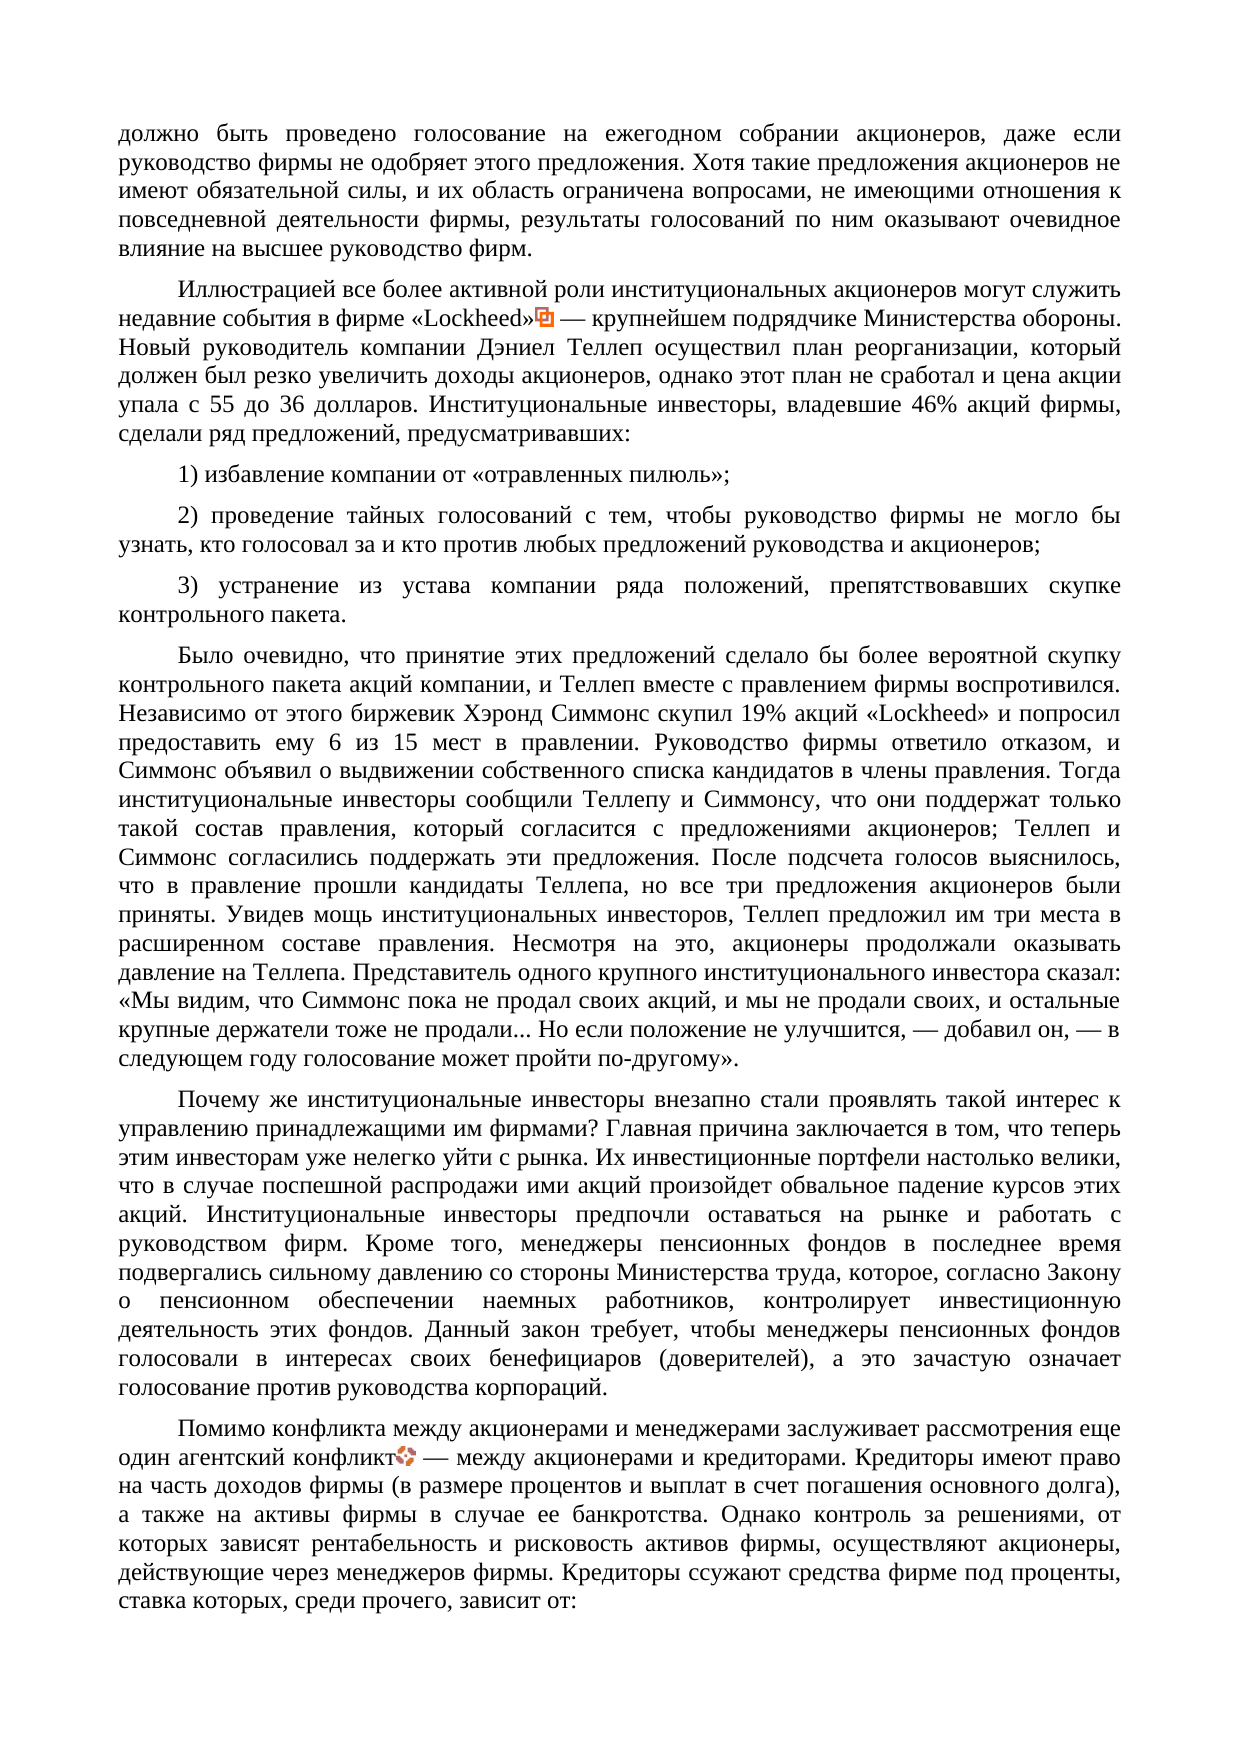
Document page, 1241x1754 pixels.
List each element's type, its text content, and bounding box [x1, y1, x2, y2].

text 3) устранение из устава компании ряда положений, препятствовавших скупке контрольного пакета. [118, 571, 1122, 628]
text 1) избавление компании от «отравленных пилюль»; [118, 459, 1122, 488]
text Было очевидно, что принятие этих предложений сделало бы более вероятной скупку контрольного пакета акций компании, и Теллеп вместе с правлением фирмы воспротивился. Независимо от этого биржевик Хэронд Симмонс скупил 19% акций «Lockheed» и попросил предоставить ему 6 из 15 мест в правлении. Руководство фирмы ответило отказом, и Симмонс объявил о выдвижении собственного списка кандидатов в члены правления. Тогда институциональные инвесторы сообщили Теллепу и Симмонсу, что они поддержат только такой состав правления, который согласится с предложениями акционеров; Теллеп и Симмонс согласились поддержать эти предложения. После подсчета голосов выяснилось, что в правление прошли кандидаты Теллепа, но все три предложения акционеров были приняты. Увидев мощь институциональных инвесторов, Теллеп предложил им три места в расширенном составе правления. Несмотря на это, акционеры продолжали оказывать давление на Теллепа. Представитель одного крупного институционального инвестора сказал: «Мы видим, что Симмонс пока не продал своих акций, и мы не продали своих, и остальные крупные держатели тоже не продали... Но если положение не улучшится, — добавил он, — в следующем году голосование может пройти по-другому». [118, 641, 1122, 1072]
text Почему же институциональные инвесторы внезапно стали проявлять такой интерес к управлению принадлежащими им фирмами? Главная причина заключается в том, что теперь этим инвесторам уже нелегко уйти с рынка. Их инвестиционные портфели настолько велики, что в случае поспешной распродажи ими акций произойдет обвальное падение курсов этих акций. Институциональные инвесторы предпочли оставаться на рынке и работать с руководством фирм. Кроме того, менеджеры пенсионных фондов в последнее время подвергались сильному давлению со стороны Министерства труда, которое, согласно Закону о пенсионном обеспечении наемных работников, контролирует инвестиционную деятельность этих фондов. Данный закон требует, чтобы менеджеры пенсионных фондов голосовали в интересах своих бенефициаров (доверителей), а это зачастую означает голосование против руководства корпораций. [118, 1084, 1122, 1401]
picture [396, 1446, 416, 1466]
text 2) проведение тайных голосований с тем, чтобы руководство фирмы не могло бы узнать, кто голосовал за и кто против любых предложений руководства и акционеров; [118, 501, 1122, 558]
text Помимо конфликта между акционерами и менеджерами заслуживает рассмотрения еще один агентский конфликт — между акционерами и кредиторами. Кредиторы имеют право на часть доходов фирмы (в размере процентов и выплат в счет погашения основного долга), а также на активы фирмы в случае ее банкротства. Однако контроль за решениями, от которых зависят рентабельность и рисковость активов фирмы, осуществляют акционеры, действующие через менеджеров фирмы. Кредиторы ссужают средства фирме под проценты, ставка которых, среди прочего, зависит от: [118, 1413, 1122, 1614]
text Иллюстрацией все более активной роли институциональных акционеров могут служить недавние события в фирме «Lockheed» — крупнейшем подрядчике Министерства обороны. Новый руководитель компании Дэниел Теллеп осуществил план реорганизации, который должен был резко увеличить доходы акционеров, однако этот план не сработал и цена акции упала с 55 до 36 долларов. Институциональные инвесторы, владевшие 46% акций фирмы, сделали ряд предложений, предусматривавших: [118, 274, 1122, 447]
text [118, 118, 1122, 262]
picture [535, 307, 554, 327]
